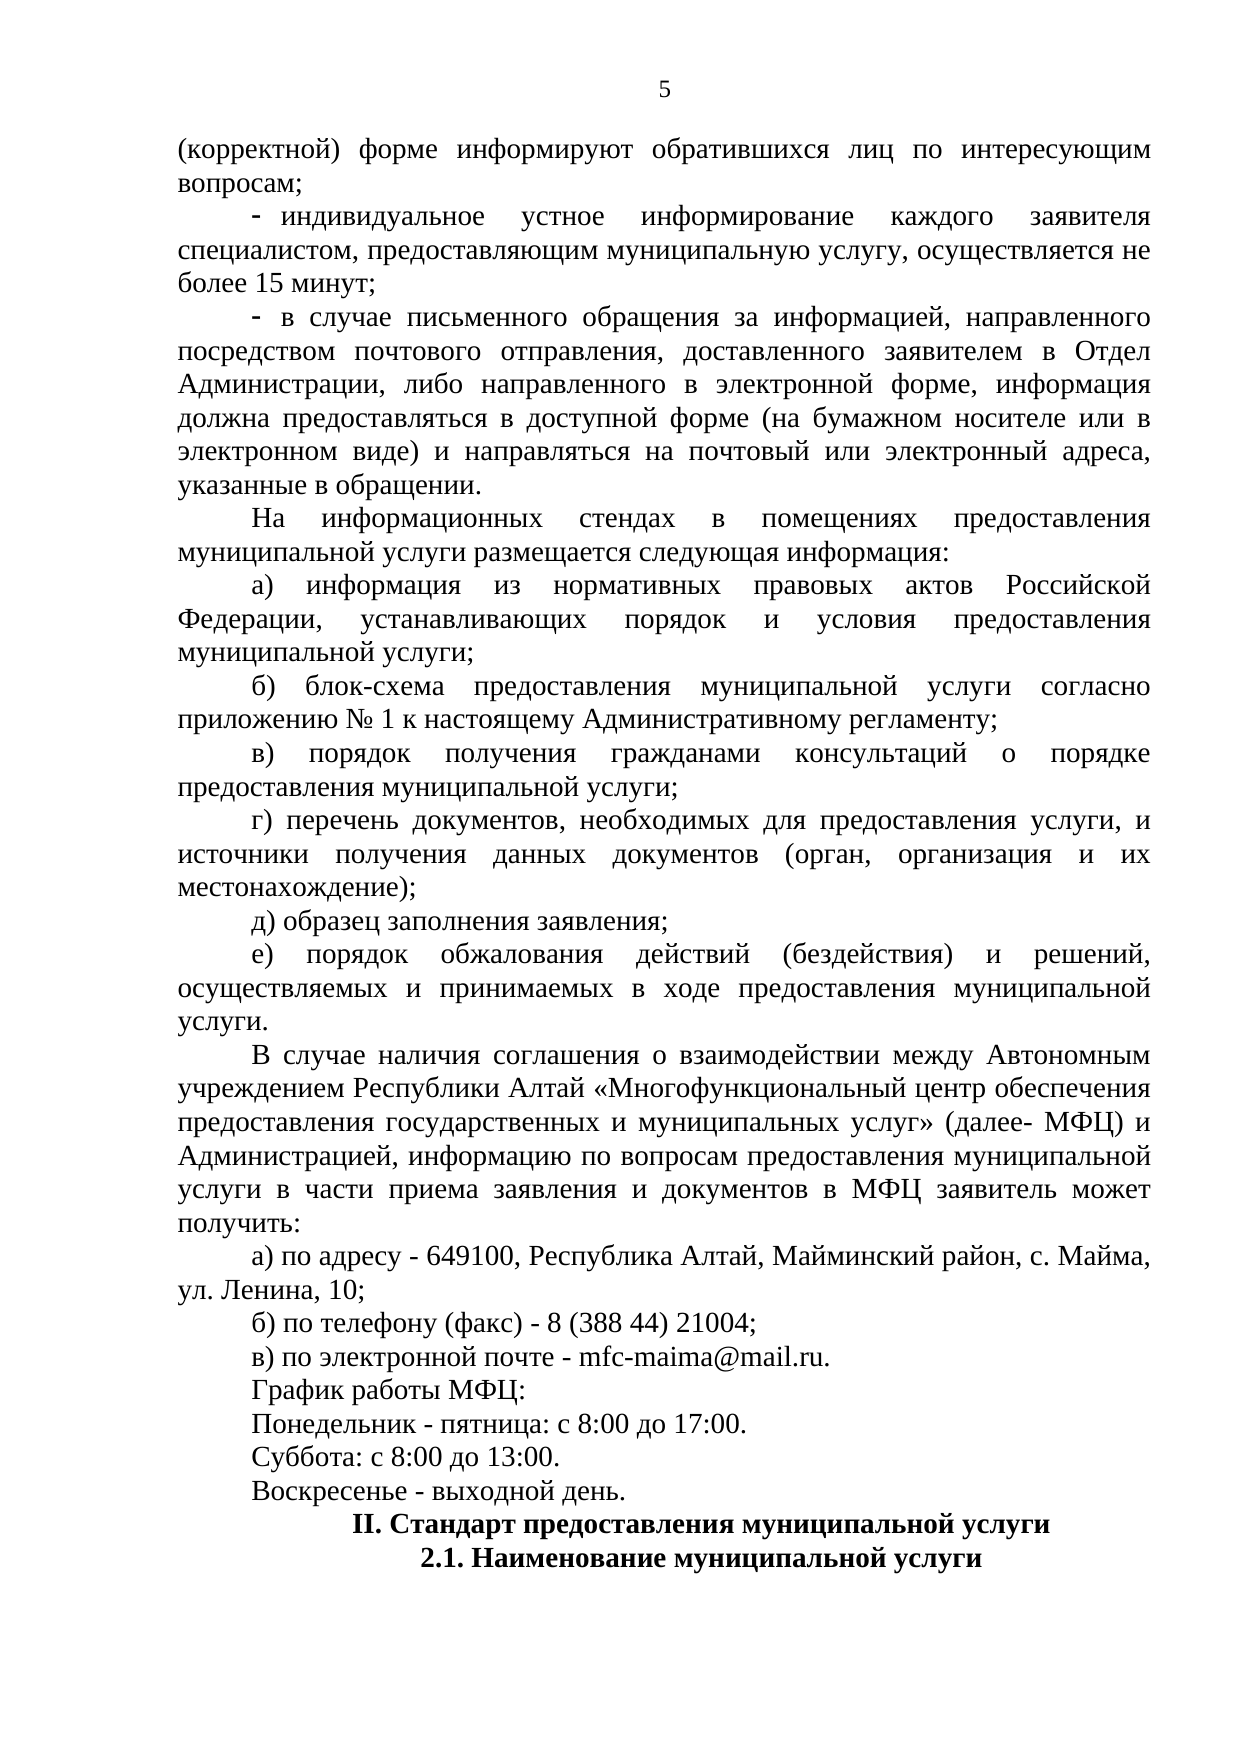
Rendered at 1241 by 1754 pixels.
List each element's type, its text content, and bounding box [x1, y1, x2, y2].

text б) по телефону (факс) - 8 (388 44) 21004; [177, 1305, 1152, 1339]
text Понедельник - пятница: с 8:00 до 17:00. [177, 1406, 1152, 1439]
text е) порядок обжалования действий (бездействия) и решений, осуществляемых и принимаемых в ходе предоставления муниципальной услуги. [177, 936, 1152, 1037]
text б) блок-схема предоставления муниципальной услуги согласно приложению № 1 к настоящему Административному регламенту; [177, 668, 1152, 735]
text В случае наличия соглашения о взаимодействии между Автономным учреждением Республики Алтай «Многофункциональный центр обеспечения предоставления государственных и муниципальных услуг» (далее- МФЦ) и Администрацией, информацию по вопросам предоставления муниципальной услуги в части приема заявления и документов в МФЦ заявитель может получить: [177, 1037, 1152, 1238]
text График работы МФЦ: [177, 1372, 1152, 1406]
text в) по электронной почте - mfc-maima@mail.ru. [177, 1339, 1152, 1372]
text а) по адресу - 649100, Республика Алтай, Майминский район, с. Майма, ул. Ленина, 10; [177, 1238, 1152, 1305]
text Воскресенье - выходной день. [177, 1473, 1152, 1507]
list индивидуальное устное информирование каждого заявителя специалистом, предоставляющим муниципальную услугу, осуществляется не более 15 минут; [177, 198, 1152, 299]
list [177, 131, 1152, 198]
text г) перечень документов, необходимых для предоставления услуги, и источники получения данных документов (орган, организация и их местонахождение); [177, 802, 1152, 903]
text д) образец заполнения заявления; [177, 903, 1152, 936]
list в случае письменного обращения за информацией, направленного посредством почтового отправления, доставленного заявителем в Отдел Администрации, либо направленного в электронной форме, информация должна предоставляться в доступной форме (на бумажном носителе или в электронном виде) и направляться на почтовый или электронный адреса, указанные в обращении. [177, 299, 1152, 500]
text На информационных стендах в помещениях предоставления муниципальной услуги размещается следующая информация: [177, 500, 1152, 567]
text 2.1. Наименование муниципальной услуги [177, 1540, 1152, 1574]
text в) порядок получения гражданами консультаций о порядке предоставления муниципальной услуги; [177, 735, 1152, 802]
text Суббота: с 8:00 до 13:00. [177, 1439, 1152, 1473]
text а) информация из нормативных правовых актов Российской Федерации, устанавливающих порядок и условия предоставления муниципальной услуги; [177, 567, 1152, 668]
text II. Стандарт предоставления муниципальной услуги [177, 1507, 1152, 1540]
